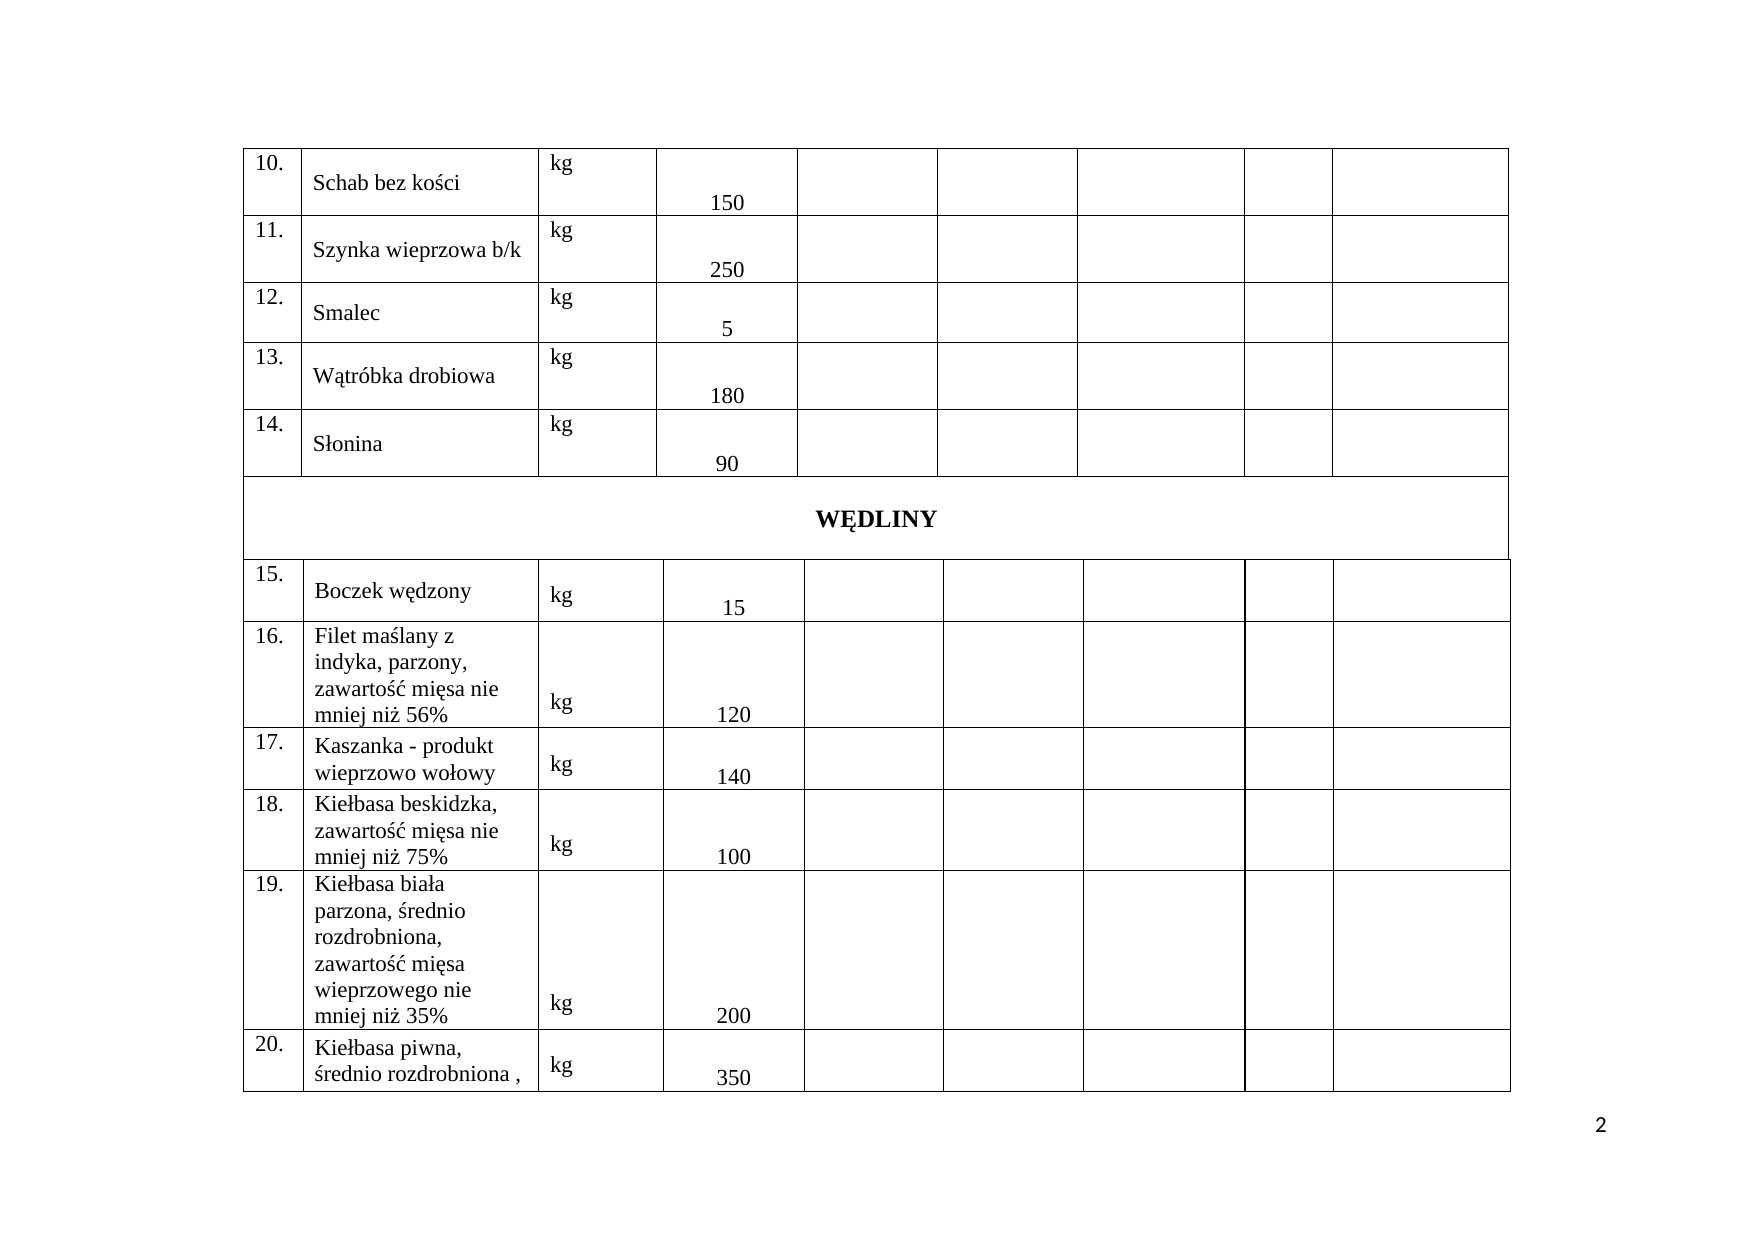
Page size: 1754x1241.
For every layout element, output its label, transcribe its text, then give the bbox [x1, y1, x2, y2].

table_cell Słonina [302, 410, 538, 476]
table_cell kg [539, 560, 663, 621]
table_cell [798, 343, 937, 409]
table_cell [938, 216, 1077, 282]
table_cell 350 [664, 1030, 804, 1091]
table_cell [1078, 149, 1244, 215]
table_cell [1078, 283, 1244, 342]
table_cell 17. [244, 728, 303, 789]
table_cell [944, 871, 1083, 1029]
table_cell [1246, 871, 1333, 1029]
table_cell 180 [657, 343, 797, 409]
table_cell [798, 149, 937, 215]
table_cell 100 [664, 790, 804, 869]
table_cell [798, 283, 937, 342]
table_cell [1078, 216, 1244, 282]
table_cell [944, 790, 1083, 869]
table_cell Schab bez kości [302, 149, 538, 215]
table_cell WĘDLINY [244, 477, 1508, 559]
table_cell Szynka wieprzowa b/k [302, 216, 538, 282]
table_cell [1084, 728, 1244, 789]
table_cell [944, 622, 1083, 727]
table_cell 13. [244, 343, 301, 409]
table_cell [1334, 622, 1510, 727]
table_cell [1245, 410, 1332, 476]
table_cell kg [539, 216, 656, 282]
table_cell 200 [664, 871, 804, 1029]
table_cell [938, 149, 1077, 215]
table_cell [1078, 410, 1244, 476]
table_cell 140 [664, 728, 804, 789]
table_cell [1334, 790, 1510, 869]
table_cell [805, 560, 943, 621]
table_cell [1084, 560, 1244, 621]
table_cell 11. [244, 216, 301, 282]
table_cell 20. [244, 1030, 303, 1091]
table_cell [1333, 283, 1508, 342]
table_cell kg [539, 1030, 663, 1091]
table_cell [1333, 343, 1508, 409]
table_cell 16. [244, 622, 303, 727]
table_cell [1084, 622, 1244, 727]
table_cell kg [539, 410, 656, 476]
table_cell kg [539, 343, 656, 409]
table_cell 12. [244, 283, 301, 342]
table_cell kg [539, 728, 663, 789]
table_cell kg [539, 871, 663, 1029]
table_cell [1245, 343, 1332, 409]
table_cell 19. [244, 871, 303, 1029]
table_cell [805, 790, 943, 869]
table_cell Boczek wędzony [304, 560, 538, 621]
table_cell [805, 728, 943, 789]
table_cell [1084, 790, 1244, 869]
table_cell [1334, 560, 1510, 621]
table_cell [1246, 790, 1333, 869]
table_cell [1246, 728, 1333, 789]
table_cell [798, 410, 937, 476]
table_cell [1333, 149, 1508, 215]
table_cell [798, 216, 937, 282]
table_cell 5 [657, 283, 797, 342]
table_cell [1084, 871, 1244, 1029]
table_cell [1333, 216, 1508, 282]
table_cell Kiełbasa biała parzona, średnio rozdrobniona, zawartość mięsa wieprzowego nie mniej niż 35% [304, 871, 538, 1029]
table_cell 120 [664, 622, 804, 727]
table_cell Kiełbasa beskidzka, zawartość mięsa nie mniej niż 75% [304, 790, 538, 869]
table_cell [944, 728, 1083, 789]
table_cell [1245, 216, 1332, 282]
table_cell [944, 560, 1083, 621]
table_cell kg [539, 790, 663, 869]
table_cell kg [539, 283, 656, 342]
table_cell 15 [664, 560, 804, 621]
table_cell 15. [244, 560, 303, 621]
table_cell [805, 871, 943, 1029]
table_cell [1334, 1030, 1510, 1091]
table_cell kg [539, 622, 663, 727]
table_cell [1333, 410, 1508, 476]
table_cell 14. [244, 410, 301, 476]
table_cell [938, 410, 1077, 476]
table_cell [1084, 1030, 1244, 1091]
table_cell [938, 283, 1077, 342]
table_cell [805, 622, 943, 727]
table_cell [1334, 728, 1510, 789]
table_cell [1245, 149, 1332, 215]
table_cell [1245, 283, 1332, 342]
table_cell [1078, 343, 1244, 409]
table_cell Smalec [302, 283, 538, 342]
table_cell [1246, 560, 1333, 621]
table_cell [304, 1030, 538, 1091]
table_cell 10. [244, 149, 301, 215]
table_cell kg [539, 149, 656, 215]
table_cell Filet maślany z indyka, parzony, zawartość mięsa nie mniej niż 56% [304, 622, 538, 727]
table_cell 18. [244, 790, 303, 869]
table_cell 90 [657, 410, 797, 476]
table_cell 150 [657, 149, 797, 215]
table_cell Wątróbka drobiowa [302, 343, 538, 409]
table_cell Kaszanka - produkt wieprzowo wołowy [304, 728, 538, 789]
table_cell [1334, 871, 1510, 1029]
table_cell [944, 1030, 1083, 1091]
table_cell [938, 343, 1077, 409]
table_cell [805, 1030, 943, 1091]
table_cell 250 [657, 216, 797, 282]
table_cell [1246, 622, 1333, 727]
table_cell [1246, 1030, 1333, 1091]
